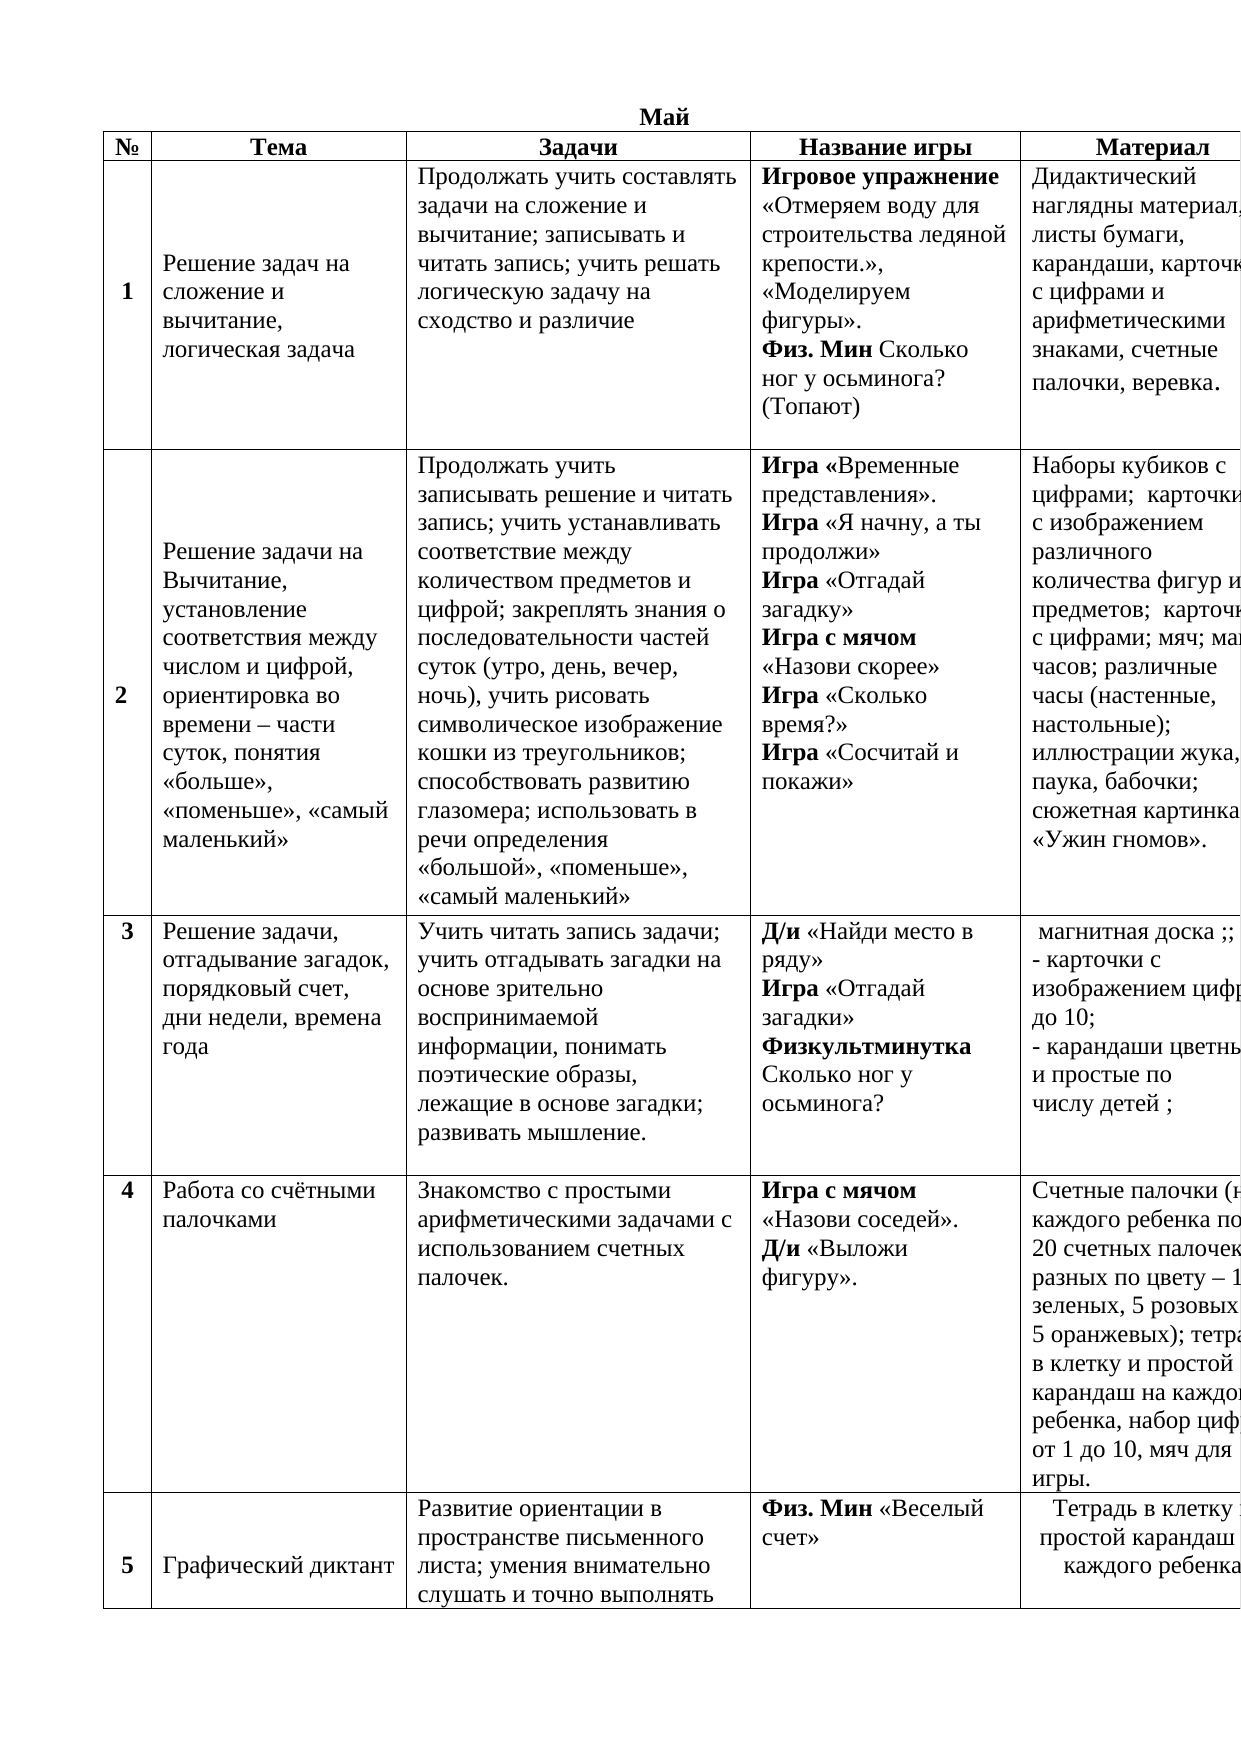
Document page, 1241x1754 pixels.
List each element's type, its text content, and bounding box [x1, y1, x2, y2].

table_cell 5 [104, 1493, 151, 1608]
table_cell 1 [104, 161, 151, 449]
text Май [177, 102, 1152, 131]
table_cell Знакомство с простыми арифметическими задачами с использованием счетных палочек. [407, 1176, 750, 1492]
table_cell Работа со счётными палочками [152, 1176, 406, 1492]
table_cell Продолжать учить составлять задачи на сложение и вычитание; записывать и читать запись; учить решать логическую задачу на сходство и различие [407, 161, 750, 449]
table_cell Решение задачи, отгадывание загадок, порядковый счет, дни недели, времена года [152, 916, 406, 1174]
table_cell Игровое упражнение «Отмеряем воду для строительства ледяной крепости.», «Моделируем фигуры». Физ. Мин Сколько ног у осьминога? (Топают) [751, 161, 1020, 449]
table_cell Решение задачи на Вычитание, установление соответствия между числом и цифрой, ориентировка во времени – части суток, понятия «больше», «поменьше», «самый маленький» [152, 450, 406, 915]
table_cell магнитная доска ;; - карточки с изображением цифр 1 до 10; - карандаши цветные и простые по числу детей ; [1021, 916, 1240, 1174]
table_cell Игра «Временные представления». Игра «Я начну, а ты продолжи» Игра «Отгадай загадку» Игра с мячом «Назови скорее» Игра «Сколько время?» Игра «Сосчитай и покажи» [751, 450, 1020, 915]
table_cell 2 [104, 450, 151, 915]
table_cell 4 [104, 1176, 151, 1492]
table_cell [751, 1493, 1020, 1608]
table_cell Наборы кубиков с цифрами; карточки с изображением различного количества фигур и предметов; карточки с цифрами; мяч; макет часов; различные часы (настенные, настольные); иллюстрации жука, паука, бабочки; сюжетная картинка «Ужин гномов». [1021, 450, 1240, 915]
table_cell Продолжать учить записывать решение и читать запись; учить устанавливать соответствие между количеством предметов и цифрой; закреплять знания о последовательности частей суток (утро, день, вечер, ночь), учить рисовать символическое изображение кошки из треугольников; способствовать развитию глазомера; использовать в речи определения «большой», «поменьше», «самый маленький» [407, 450, 750, 915]
table_header Название игры [751, 132, 1020, 160]
table_cell Графический диктант [152, 1493, 406, 1608]
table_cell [1021, 1493, 1240, 1608]
table_header № [104, 132, 151, 160]
table_cell Игра с мячом «Назови соседей». Д/и «Выложи фигуру». [751, 1176, 1020, 1492]
table_cell Решение задач на сложение и вычитание, логическая задача [152, 161, 406, 449]
table_header Задачи [407, 132, 750, 160]
table_header Материал [1021, 132, 1240, 160]
table_cell Учить читать запись задачи; учить отгадывать загадки на основе зрительно воспринимаемой информации, понимать поэтические образы, лежащие в основе загадки; развивать мышление. [407, 916, 750, 1174]
table_cell Д/и «Найди место в ряду» Игра «Отгадай загадки» Физкультминутка Сколько ног у осьминога? [751, 916, 1020, 1174]
table_cell Дидактический наглядны материал, листы бумаги, карандаши, карточки с цифрами и арифметическими знаками, счетные палочки, веревка. [1021, 161, 1240, 449]
table_cell 3 [104, 916, 151, 1174]
table_cell Счетные палочки (на каждого ребенка по 20 счетных палочек разных по цвету – 10 зеленых, 5 розовых и 5 оранжевых); тетрадь в клетку и простой карандаш на каждого ребенка, набор цифр от 1 до 10, мяч для игры. [1021, 1176, 1240, 1492]
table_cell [407, 1493, 750, 1608]
table_header Тема [152, 132, 406, 160]
